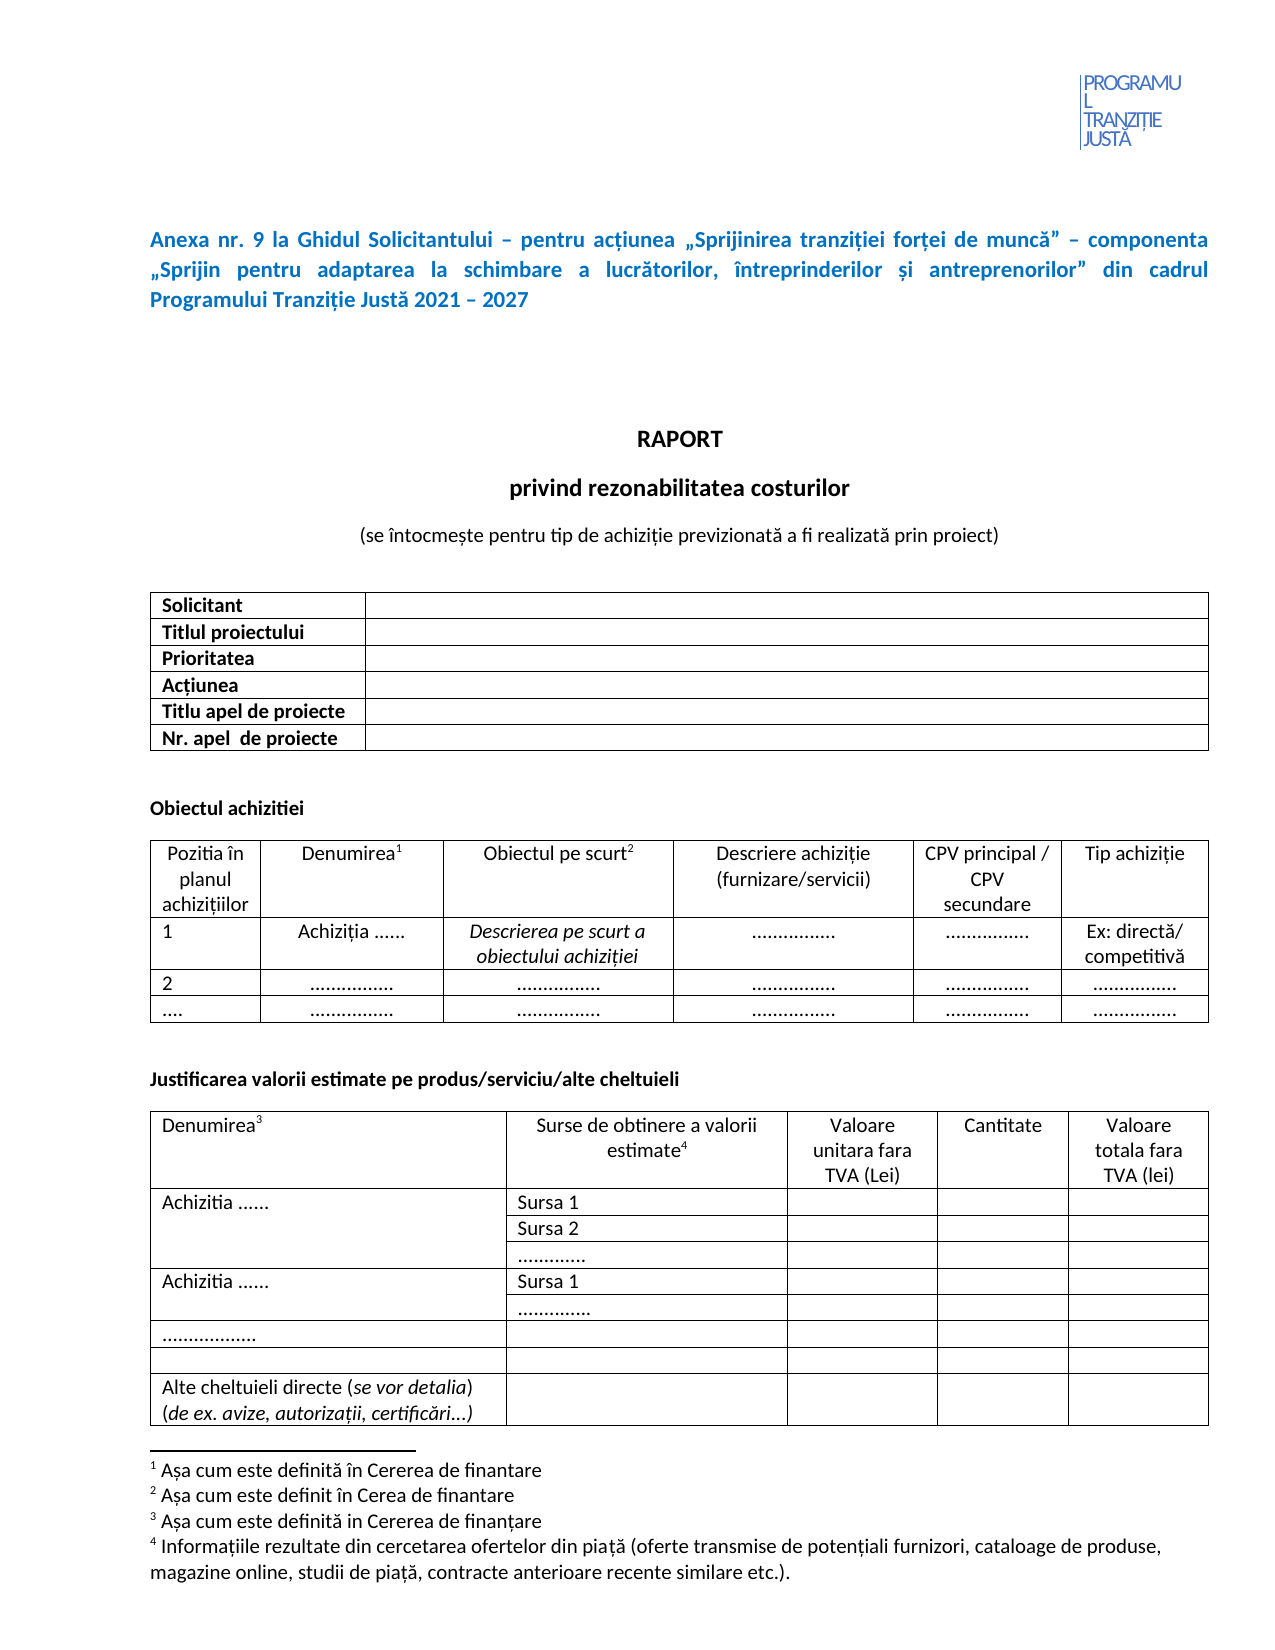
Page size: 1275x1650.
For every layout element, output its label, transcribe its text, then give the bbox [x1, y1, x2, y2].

table_cell [938, 1374, 1068, 1425]
table_cell ................ [261, 996, 443, 1022]
table_cell Acțiunea [151, 672, 365, 697]
table_cell [1069, 1295, 1208, 1320]
table_cell 2 [151, 970, 260, 995]
table_cell Titlul proiectului [151, 619, 365, 644]
table_cell [366, 672, 1208, 697]
text RAPORT [150, 423, 1209, 453]
table_cell Achizitia ...... [151, 1189, 506, 1267]
table_cell [788, 1242, 937, 1267]
table_cell [507, 1321, 787, 1347]
table_cell ................ [1062, 996, 1208, 1022]
table_cell ................ [914, 996, 1061, 1022]
table_cell ................ [914, 970, 1061, 995]
table_cell ............. [507, 1242, 787, 1267]
table_cell Descrierea pe scurt a obiectului achiziției [444, 918, 673, 969]
table_cell .... [151, 996, 260, 1022]
table_cell [366, 646, 1208, 671]
table_header CPV principal / CPV secundare [914, 841, 1061, 917]
table_cell [938, 1321, 1068, 1347]
table_cell ................ [914, 918, 1061, 969]
table_cell [366, 725, 1208, 750]
table_cell [1069, 1216, 1208, 1241]
table_cell [1069, 1374, 1208, 1425]
table_cell [788, 1348, 937, 1373]
table_header Denumirea [261, 841, 443, 917]
text Justificarea valorii estimate pe produs/serviciu/alte cheltuieli [150, 1067, 1209, 1092]
table_cell [507, 1348, 787, 1373]
table_cell [938, 1242, 1068, 1267]
table_cell [1069, 1321, 1208, 1347]
table_cell [366, 619, 1208, 644]
table_cell [938, 1216, 1068, 1241]
table_cell Prioritatea [151, 646, 365, 671]
table_cell ................ [444, 996, 673, 1022]
table_cell [938, 1189, 1068, 1214]
table_cell Titlu apel de proiecte [151, 699, 365, 724]
text privind rezonabilitatea costurilor [150, 472, 1209, 503]
table_cell Achizitia ...... [151, 1269, 506, 1320]
table_cell [788, 1321, 937, 1347]
table_cell ................ [674, 918, 913, 969]
table_header Tip achiziție [1062, 841, 1208, 917]
table_cell .............. [507, 1295, 787, 1320]
table_header Valoare totala fara TVA (lei) [1069, 1112, 1208, 1188]
table_cell [1069, 1269, 1208, 1294]
table_header Surse de obtinere a valorii estimate [507, 1112, 787, 1188]
table_cell Ex: directă/ competitivă [1062, 918, 1208, 969]
table_cell .................. [151, 1321, 506, 1347]
table_cell [366, 699, 1208, 724]
table_cell ................ [261, 970, 443, 995]
table_header Valoare unitara fara TVA (Lei) [788, 1112, 937, 1188]
table_cell [788, 1269, 937, 1294]
table_cell Sursa 1 [507, 1189, 787, 1214]
table_cell ................ [674, 970, 913, 995]
table_cell ................ [1062, 970, 1208, 995]
table_cell Nr. apel de proiecte [151, 725, 365, 750]
table_cell [1069, 1348, 1208, 1373]
table_header Solicitant [151, 593, 365, 618]
table_cell [788, 1374, 937, 1425]
table_cell [788, 1216, 937, 1241]
table_cell [938, 1269, 1068, 1294]
table_cell [1069, 1189, 1208, 1214]
text Anexa nr. 9 la Ghidul Solicitantului – pentru acțiunea „Sprijinirea tranziției forței de muncă” – componenta „Sprijin pentru adaptarea la schimbare a lucrătorilor, întreprinderilor și antreprenorilor” din cadrul Programului Tranziție Justă 2021 – 2027 [150, 225, 1209, 313]
table_cell [507, 1374, 787, 1425]
table_cell ................ [444, 970, 673, 995]
table_cell ................ [674, 996, 913, 1022]
table_cell [938, 1348, 1068, 1373]
text (se întocmește pentru tip de achiziție previzionată a fi realizată prin proiect) [150, 522, 1209, 547]
table_header Pozitia în planul achizițiilor [151, 841, 260, 917]
table_header Obiectul pe scurt [444, 841, 673, 917]
table_header Cantitate [938, 1112, 1068, 1188]
table_cell [788, 1189, 937, 1214]
table_cell Sursa 1 [507, 1269, 787, 1294]
table_cell 1 [151, 918, 260, 969]
table_header Denumirea [151, 1112, 506, 1188]
table_cell [788, 1295, 937, 1320]
table_cell [1069, 1242, 1208, 1267]
table_cell [938, 1295, 1068, 1320]
text Obiectul achizitiei [150, 795, 1209, 821]
table_header [366, 593, 1208, 618]
table_cell Achiziția ...... [261, 918, 443, 969]
table_cell Alte cheltuieli directe (se vor detalia) (de ex. avize, autorizații, certificări...) [151, 1374, 506, 1425]
table_cell Sursa 2 [507, 1216, 787, 1241]
table_header Descriere achiziție (furnizare/servicii) [674, 841, 913, 917]
table_cell [151, 1348, 506, 1373]
